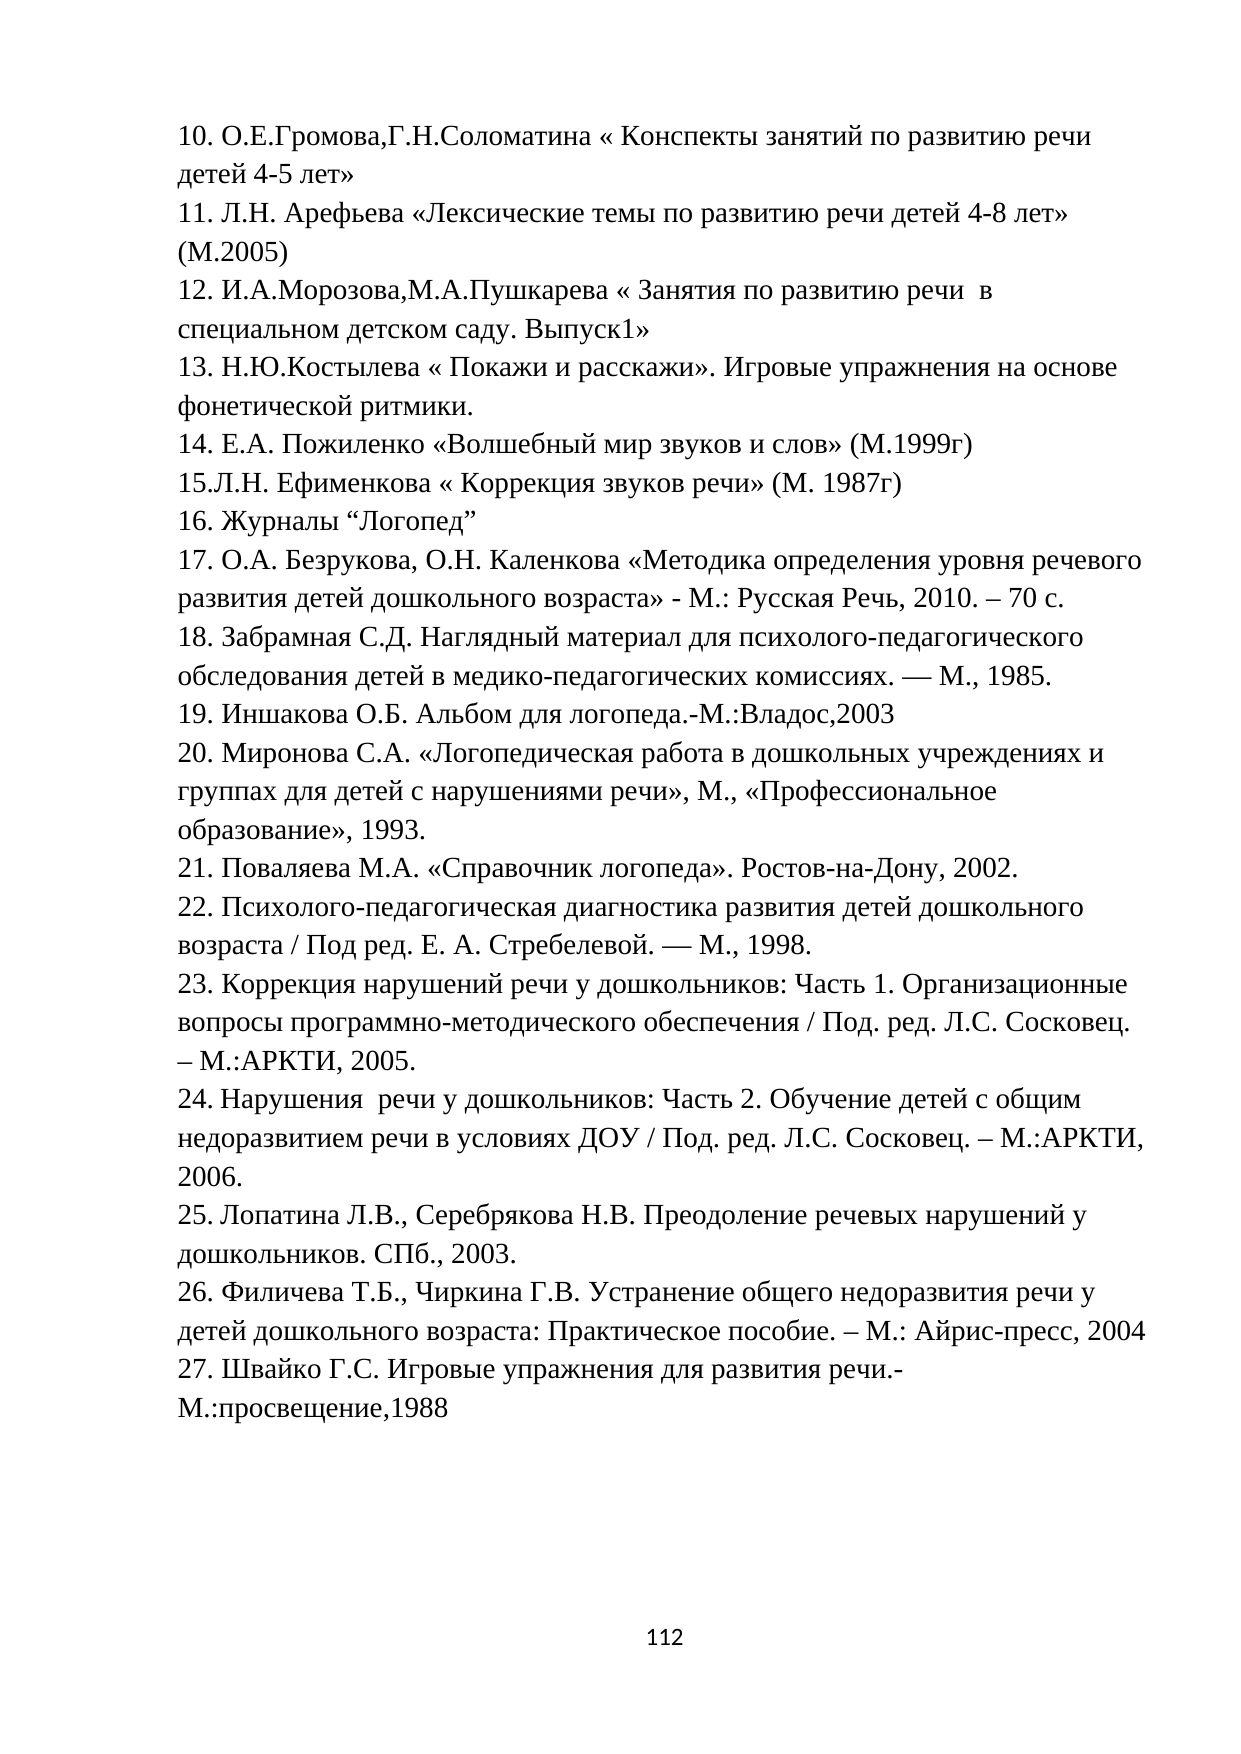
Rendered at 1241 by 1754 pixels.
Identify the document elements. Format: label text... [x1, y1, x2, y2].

text 18. Забрамная С.Д. Наглядный материал для психолого-педагогического обследования детей в медико-педагогических комиссиях. — М., 1985. [177, 619, 1152, 691]
text 12. И.А.Морозова,М.А.Пушкарева « Занятия по развитию речи в специальном детском саду. Выпуск1» [177, 272, 1152, 344]
text 26. Филичева Т.Б., Чиркина Г.В. Устранение общего недоразвития речи у детей дошкольного возраста: Практическое пособие. – М.: Айрис-пресс, 2004 [177, 1274, 1152, 1346]
text 20. Миронова С.А. «Логопедическая работа в дошкольных учреждениях и группах для детей с нарушениями речи», М., «Профессиональное образование», 1993. [177, 735, 1152, 845]
text возраста / Под ред. Е. А. Стребелевой. — М., 1998. [177, 927, 1152, 961]
text 10. О.Е.Громова,Г.Н.Соломатина « Конспекты занятий по развитию речи детей 4-5 лет» [177, 118, 1152, 190]
text 13. Н.Ю.Костылева « Покажи и расскажи». Игровые упражнения на основе фонетической ритмики. [177, 349, 1152, 421]
text 27. Швайко Г.С. Игровые упражнения для развития речи.-М.:просвещение,1988 [177, 1351, 1152, 1423]
text 23. Коррекция нарушений речи у дошкольников: Часть 1. Организационные вопросы программно-методического обеспечения / Под. ред. Л.С. Сосковец. – М.:АРКТИ, 2005. [177, 966, 1152, 1077]
text 16. Журналы “Логопед” [177, 503, 1152, 537]
text 19. Иншакова О.Б. Альбом для логопеда.-М.:Владос,2003 [177, 696, 1152, 730]
text 21. Поваляева М.А. «Справочник логопеда». Ростов-на-Дону, 2002. [177, 850, 1152, 884]
text 17. О.А. Безрукова, О.Н. Каленкова «Методика определения уровня речевого развития детей дошкольного возраста» - М.: Русская Речь, 2010. – 70 с. [177, 542, 1152, 614]
text 25. Лопатина Л.В., Серебрякова Н.В. Преодоление речевых нарушений у дошкольников. СПб., 2003. [177, 1197, 1152, 1269]
text 14. Е.А. Пожиленко «Волшебный мир звуков и слов» (М.1999г) [177, 426, 1152, 460]
text 11. Л.Н. Арефьева «Лексические темы по развитию речи детей 4-8 лет» (М.2005) [177, 195, 1152, 267]
text 22. Психолого-педагогическая диагностика развития детей дошкольного [177, 889, 1152, 922]
text 15.Л.Н. Ефименкова « Коррекция звуков речи» (М. 1987г) [177, 465, 1152, 498]
text 24. Нарушения речи у дошкольников: Часть 2. Обучение детей с общим недоразвитием речи в условиях ДОУ / Под. ред. Л.С. Сосковец. – М.:АРКТИ, 2006. [177, 1082, 1152, 1192]
